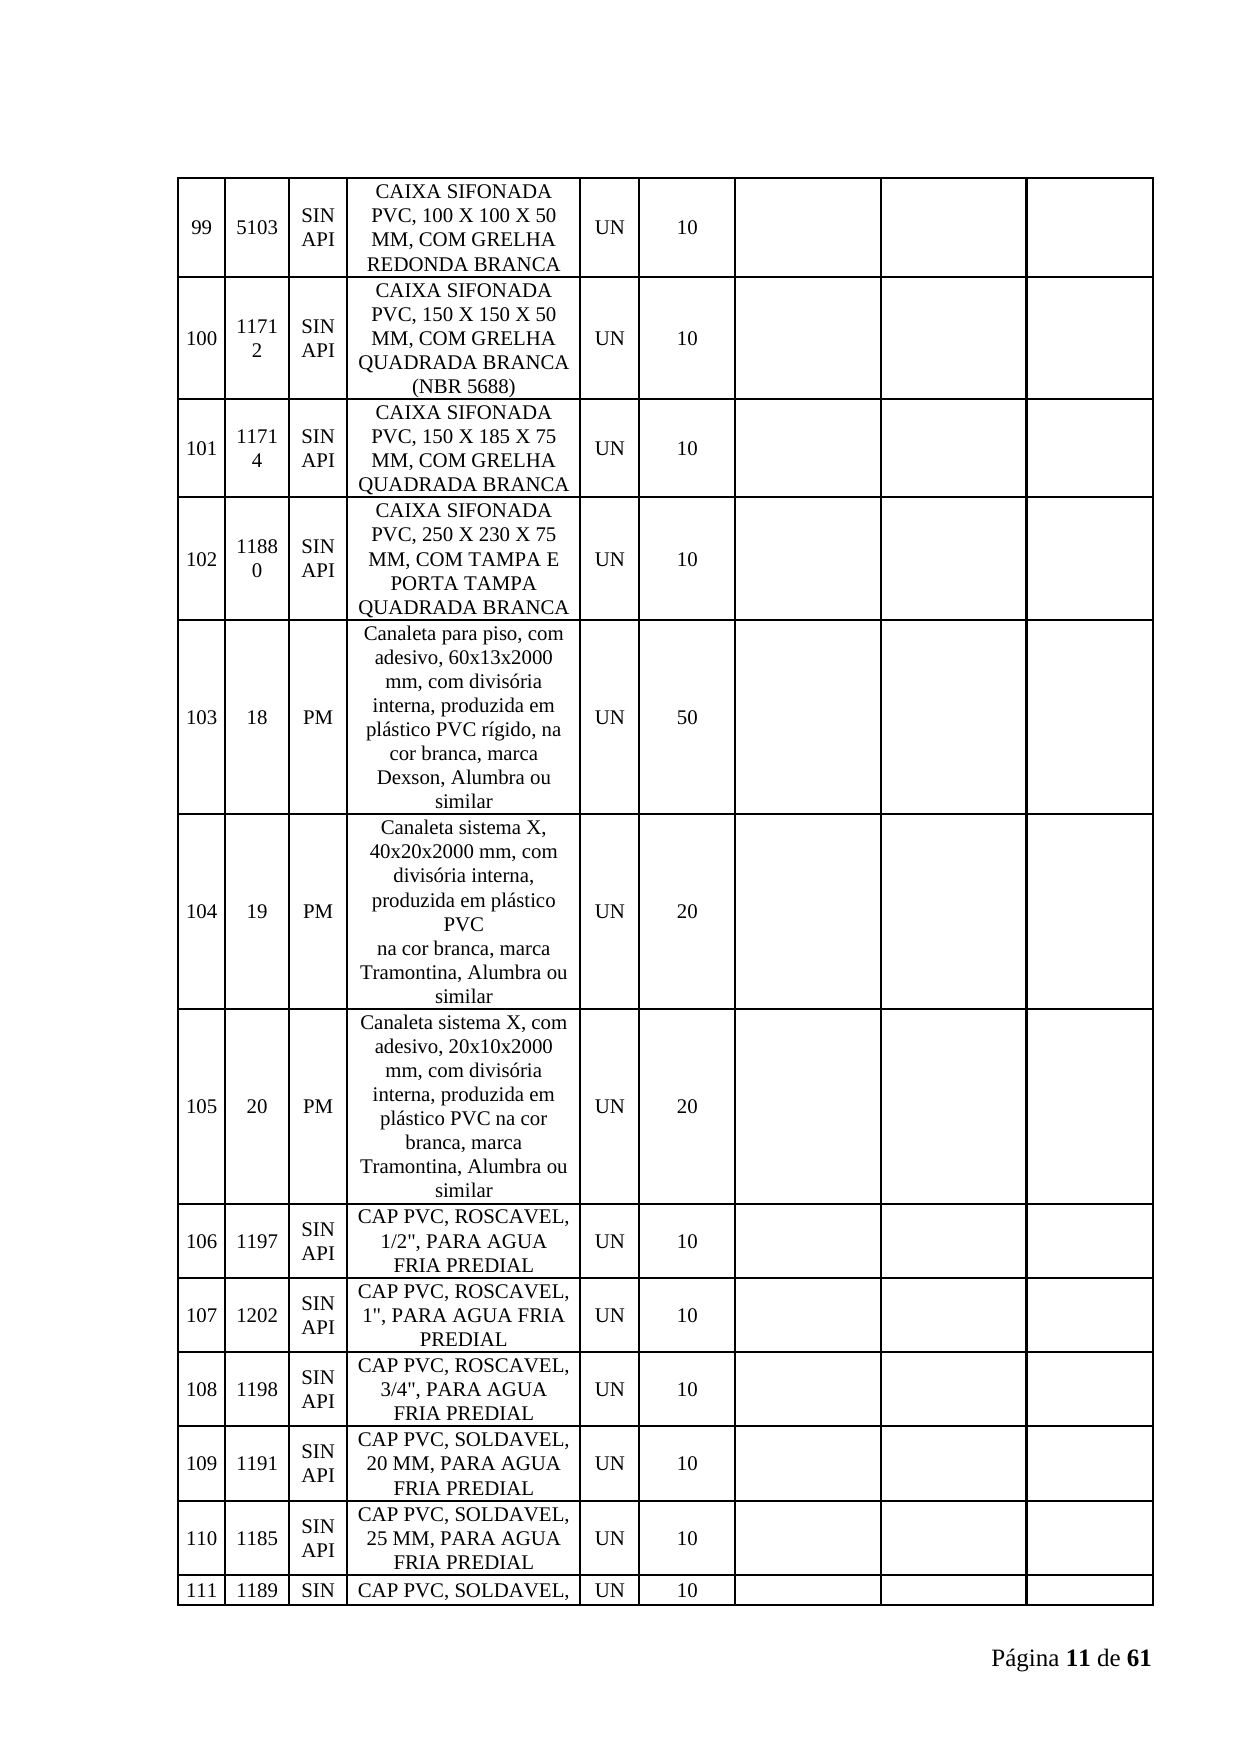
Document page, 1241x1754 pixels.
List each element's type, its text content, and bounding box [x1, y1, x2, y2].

table_cell 10 [640, 1576, 734, 1604]
table_cell [736, 1353, 880, 1425]
table_cell 10 [640, 1353, 734, 1425]
table_cell 1197 [226, 1205, 288, 1277]
table_cell UN [581, 1010, 638, 1202]
table_cell [882, 1427, 1025, 1499]
table_cell SINAPI [290, 179, 346, 276]
table_cell UN [581, 815, 638, 1008]
table_cell SINAPI [290, 1502, 346, 1574]
table_cell SINAPI [290, 400, 346, 496]
table_cell 10 [640, 1427, 734, 1499]
table_cell 106 [179, 1205, 224, 1277]
table_cell [736, 1502, 880, 1574]
table_cell SINAPI [290, 1427, 346, 1499]
table_cell [736, 1279, 880, 1351]
table_cell 1191 [226, 1427, 288, 1499]
table_cell [882, 1353, 1025, 1425]
table_cell [882, 1576, 1025, 1604]
table_cell Canaleta sistema X, 40x20x2000 mm, com divisória interna, produzida em plástico PVC na cor branca, marca Tramontina, Alumbra ou similar [348, 815, 579, 1008]
table_cell 1185 [226, 1502, 288, 1574]
table_cell SINAPI [290, 498, 346, 619]
table_cell [882, 1279, 1025, 1351]
table_cell CAP PVC, ROSCAVEL, 3/4", PARA AGUA FRIA PREDIAL [348, 1353, 579, 1425]
table_cell 20 [640, 1010, 734, 1202]
table_cell 104 [179, 815, 224, 1008]
table_cell SINAPI [290, 1279, 346, 1351]
table_cell [736, 1010, 880, 1202]
table_cell [1028, 621, 1152, 813]
table_cell 20 [640, 815, 734, 1008]
table_cell 1202 [226, 1279, 288, 1351]
table_cell Canaleta para piso, com adesivo, 60x13x2000 mm, com divisória interna, produzida em plástico PVC rígido, na cor branca, marca Dexson, Alumbra ou similar [348, 621, 579, 813]
table_cell UN [581, 1427, 638, 1499]
table_cell CAIXA SIFONADA PVC, 250 X 230 X 75 MM, COM TAMPA E PORTA TAMPA QUADRADA BRANCA [348, 498, 579, 619]
table_cell UN [581, 1205, 638, 1277]
table_cell CAIXA SIFONADA PVC, 150 X 185 X 75 MM, COM GRELHA QUADRADA BRANCA [348, 400, 579, 496]
table_cell 10 [640, 179, 734, 276]
table_cell [882, 815, 1025, 1008]
table_cell [736, 278, 880, 398]
table_cell [1028, 278, 1152, 398]
table_cell [1028, 1010, 1152, 1202]
table_cell CAP PVC, ROSCAVEL, 1", PARA AGUA FRIA PREDIAL [348, 1279, 579, 1351]
table_cell 10 [640, 498, 734, 619]
table_cell 107 [179, 1279, 224, 1351]
table_cell PM [290, 1010, 346, 1202]
table_cell PM [290, 815, 346, 1008]
table_cell 102 [179, 498, 224, 619]
table_cell [736, 815, 880, 1008]
table_cell [1028, 498, 1152, 619]
table_cell 11712 [226, 278, 288, 398]
table_cell CAP PVC, SOLDAVEL, 20 MM, PARA AGUA FRIA PREDIAL [348, 1427, 579, 1499]
table_cell [882, 400, 1025, 496]
table_cell [736, 1576, 880, 1604]
table_cell 111 [179, 1576, 224, 1604]
table_cell 19 [226, 815, 288, 1008]
table_cell UN [581, 278, 638, 398]
table_cell [1028, 1205, 1152, 1277]
table_cell UN [581, 498, 638, 619]
table_cell [1028, 1279, 1152, 1351]
table_cell UN [581, 1279, 638, 1351]
table_cell PM [290, 621, 346, 813]
table_cell UN [581, 179, 638, 276]
table_cell UN [581, 621, 638, 813]
table_cell [1028, 179, 1152, 276]
table_cell 20 [226, 1010, 288, 1202]
table_cell SINAPI [290, 278, 346, 398]
table_cell 10 [640, 400, 734, 496]
table_cell [736, 179, 880, 276]
table_cell [736, 621, 880, 813]
table_cell 99 [179, 179, 224, 276]
table_cell [882, 1010, 1025, 1202]
table_cell 108 [179, 1353, 224, 1425]
table_cell [1028, 815, 1152, 1008]
table_cell [1028, 1427, 1152, 1499]
table_cell [1028, 1502, 1152, 1574]
table_cell 103 [179, 621, 224, 813]
table_cell 11714 [226, 400, 288, 496]
table_cell [882, 621, 1025, 813]
table_cell 10 [640, 278, 734, 398]
table_cell UN [581, 1576, 638, 1604]
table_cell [348, 1576, 579, 1604]
table_cell SINAPI [290, 1576, 346, 1604]
table_cell 101 [179, 400, 224, 496]
table_cell [882, 179, 1025, 276]
table_cell SINAPI [290, 1205, 346, 1277]
table_cell [736, 400, 880, 496]
table_cell [882, 1502, 1025, 1574]
table_cell CAP PVC, SOLDAVEL, 25 MM, PARA AGUA FRIA PREDIAL [348, 1502, 579, 1574]
table_cell 10 [640, 1502, 734, 1574]
table_cell CAP PVC, ROSCAVEL, 1/2", PARA AGUA FRIA PREDIAL [348, 1205, 579, 1277]
table_cell UN [581, 400, 638, 496]
table_cell [1028, 1576, 1152, 1604]
table_cell [882, 1205, 1025, 1277]
table_cell 11880 [226, 498, 288, 619]
table_cell SINAPI [290, 1353, 346, 1425]
table_cell CAIXA SIFONADA PVC, 150 X 150 X 50 MM, COM GRELHA QUADRADA BRANCA (NBR 5688) [348, 278, 579, 398]
table_cell [1028, 1353, 1152, 1425]
table_cell UN [581, 1502, 638, 1574]
table_cell 50 [640, 621, 734, 813]
table_cell [1028, 400, 1152, 496]
table_cell [882, 498, 1025, 619]
table_cell 10 [640, 1279, 734, 1351]
table_cell 109 [179, 1427, 224, 1499]
table_cell [736, 498, 880, 619]
table_cell UN [581, 1353, 638, 1425]
table_cell 100 [179, 278, 224, 398]
table_cell 110 [179, 1502, 224, 1574]
table_cell 10 [640, 1205, 734, 1277]
table_cell 1198 [226, 1353, 288, 1425]
table_cell 105 [179, 1010, 224, 1202]
table_cell 18 [226, 621, 288, 813]
table_cell Canaleta sistema X, com adesivo, 20x10x2000 mm, com divisória interna, produzida em plástico PVC na cor branca, marca Tramontina, Alumbra ou similar [348, 1010, 579, 1202]
table_cell [882, 278, 1025, 398]
table_cell CAIXA SIFONADA PVC, 100 X 100 X 50 MM, COM GRELHA REDONDA BRANCA [348, 179, 579, 276]
table_cell 5103 [226, 179, 288, 276]
table_cell 1189 [226, 1576, 288, 1604]
table_cell [736, 1205, 880, 1277]
table_cell [736, 1427, 880, 1499]
